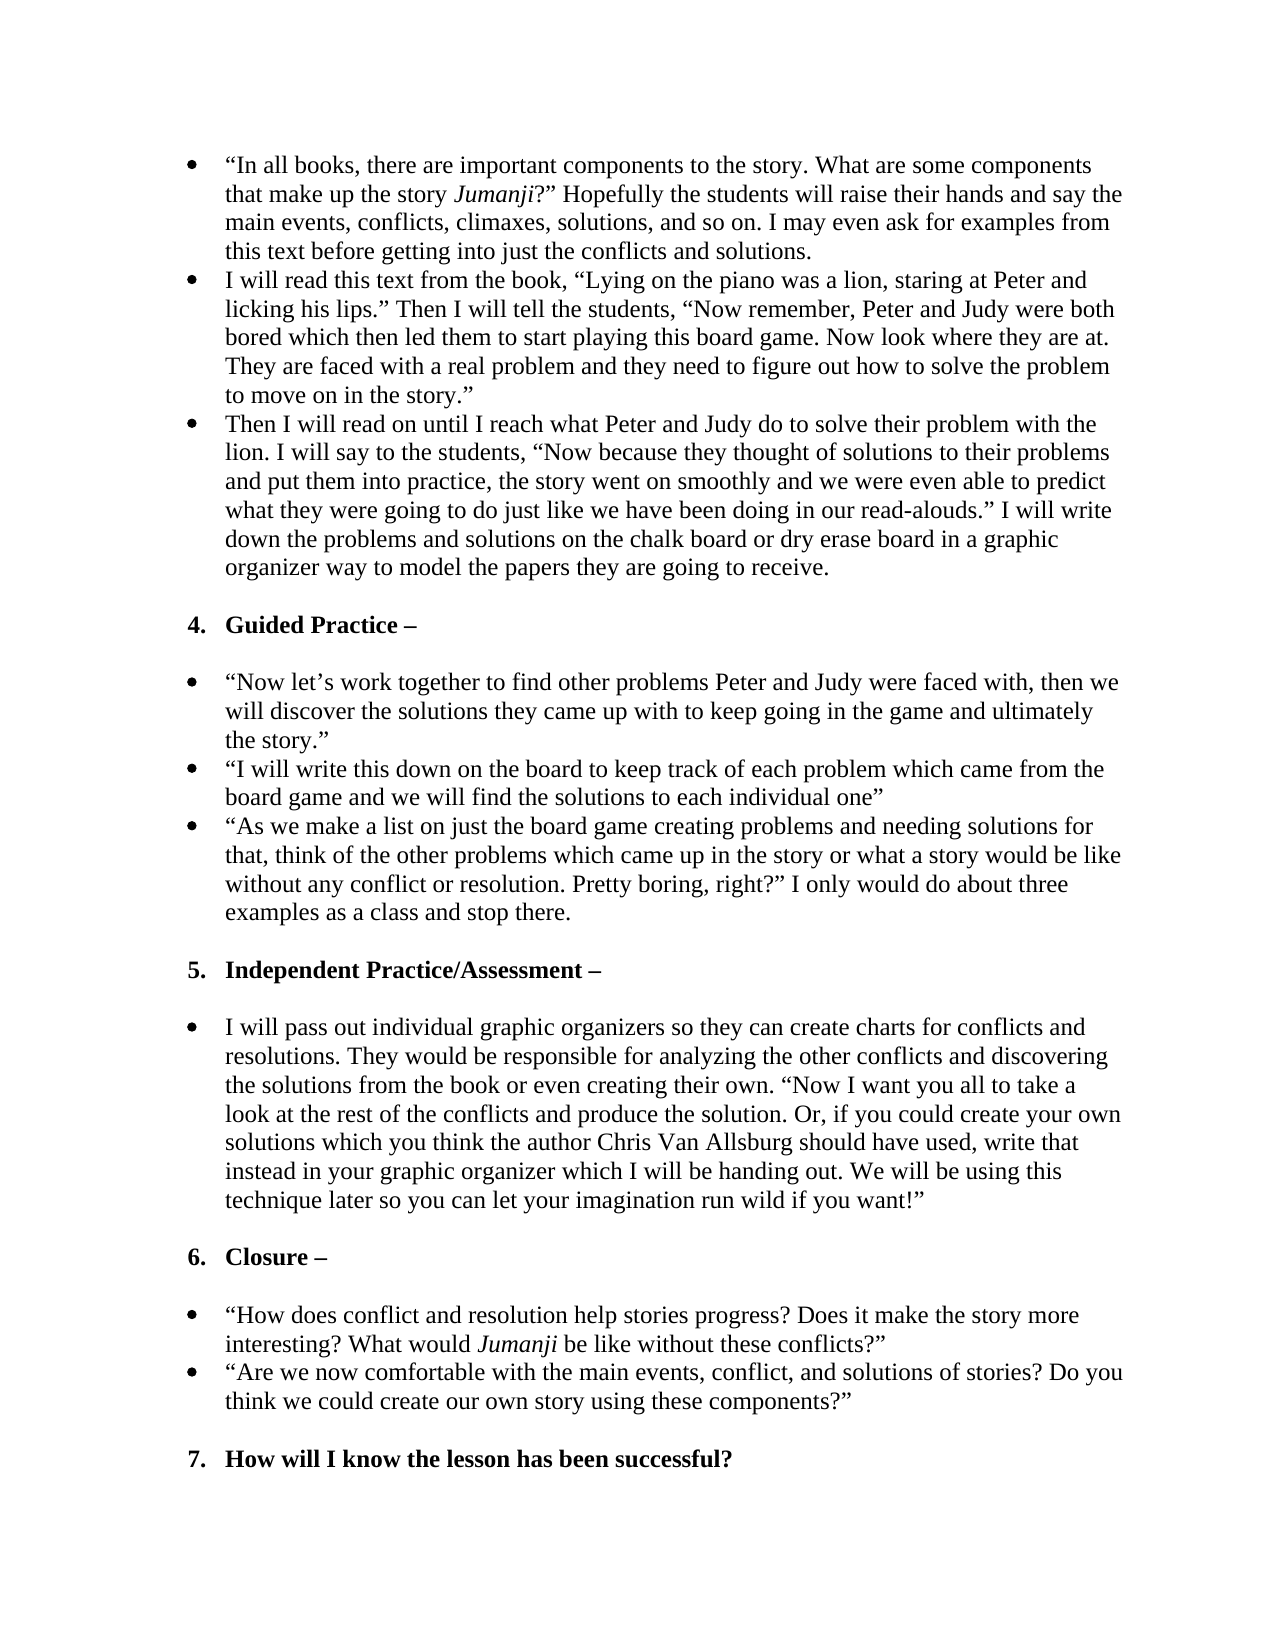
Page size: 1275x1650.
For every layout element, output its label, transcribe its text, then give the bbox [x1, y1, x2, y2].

list Closure – [187, 1242, 1125, 1271]
list “Are we now comfortable with the main events, conflict, and solutions of stories? Do you think we could create our own story using these components?” [187, 1357, 1125, 1415]
list “Now let’s work together to find other problems Peter and Judy were faced with, then we will discover the solutions they came up with to keep going in the game and ultimately the story.” [187, 667, 1125, 754]
list Guided Practice – [187, 610, 1125, 639]
list “As we make a list on just the board game creating problems and needing solutions for that, think of the other problems which came up in the story or what a story would be like without any conflict or resolution. Pretty boring, right?” I only would do about three examples as a class and stop there. [187, 811, 1125, 926]
list “How does conflict and resolution help stories progress? Does it make the story more interesting? What would Jumanji be like without these conflicts?” [187, 1300, 1125, 1357]
list How will I know the lesson has been successful? [187, 1444, 1125, 1472]
list I will pass out individual graphic organizers so they can create charts for conflicts and resolutions. They would be responsible for analyzing the other conflicts and discovering the solutions from the book or even creating their own. “Now I want you all to take a look at the rest of the conflicts and produce the solution. Or, if you could create your own solutions which you think the author Chris Van Allsburg should have used, write that instead in your graphic organizer which I will be handing out. We will be using this technique later so you can let your imagination run wild if you want!” [187, 1012, 1125, 1214]
list Independent Practice/Assessment – [187, 955, 1125, 984]
list “I will write this down on the board to keep track of each problem which came from the board game and we will find the solutions to each individual one” [187, 754, 1125, 811]
list Then I will read on until I reach what Peter and Judy do to solve their problem with the lion. I will say to the students, “Now because they thought of solutions to their problems and put them into practice, the story went on smoothly and we were even able to predict what they were going to do just like we have been doing in our read-alouds.” I will write down the problems and solutions on the chalk board or dry erase board in a graphic organizer way to model the papers they are going to receive. [187, 409, 1125, 581]
list I will read this text from the book, “Lying on the piano was a lion, staring at Peter and licking his lips.” Then I will tell the students, “Now remember, Peter and Judy were both bored which then led them to start playing this board game. Now look where they are at. They are faced with a real problem and they need to figure out how to solve the problem to move on in the story.” [187, 265, 1125, 409]
list “In all books, there are important components to the story. What are some components that make up the story Jumanji?” Hopefully the students will raise their hands and say the main events, conflicts, climaxes, solutions, and so on. I may even ask for examples from this text before getting into just the conflicts and solutions. [187, 150, 1125, 265]
